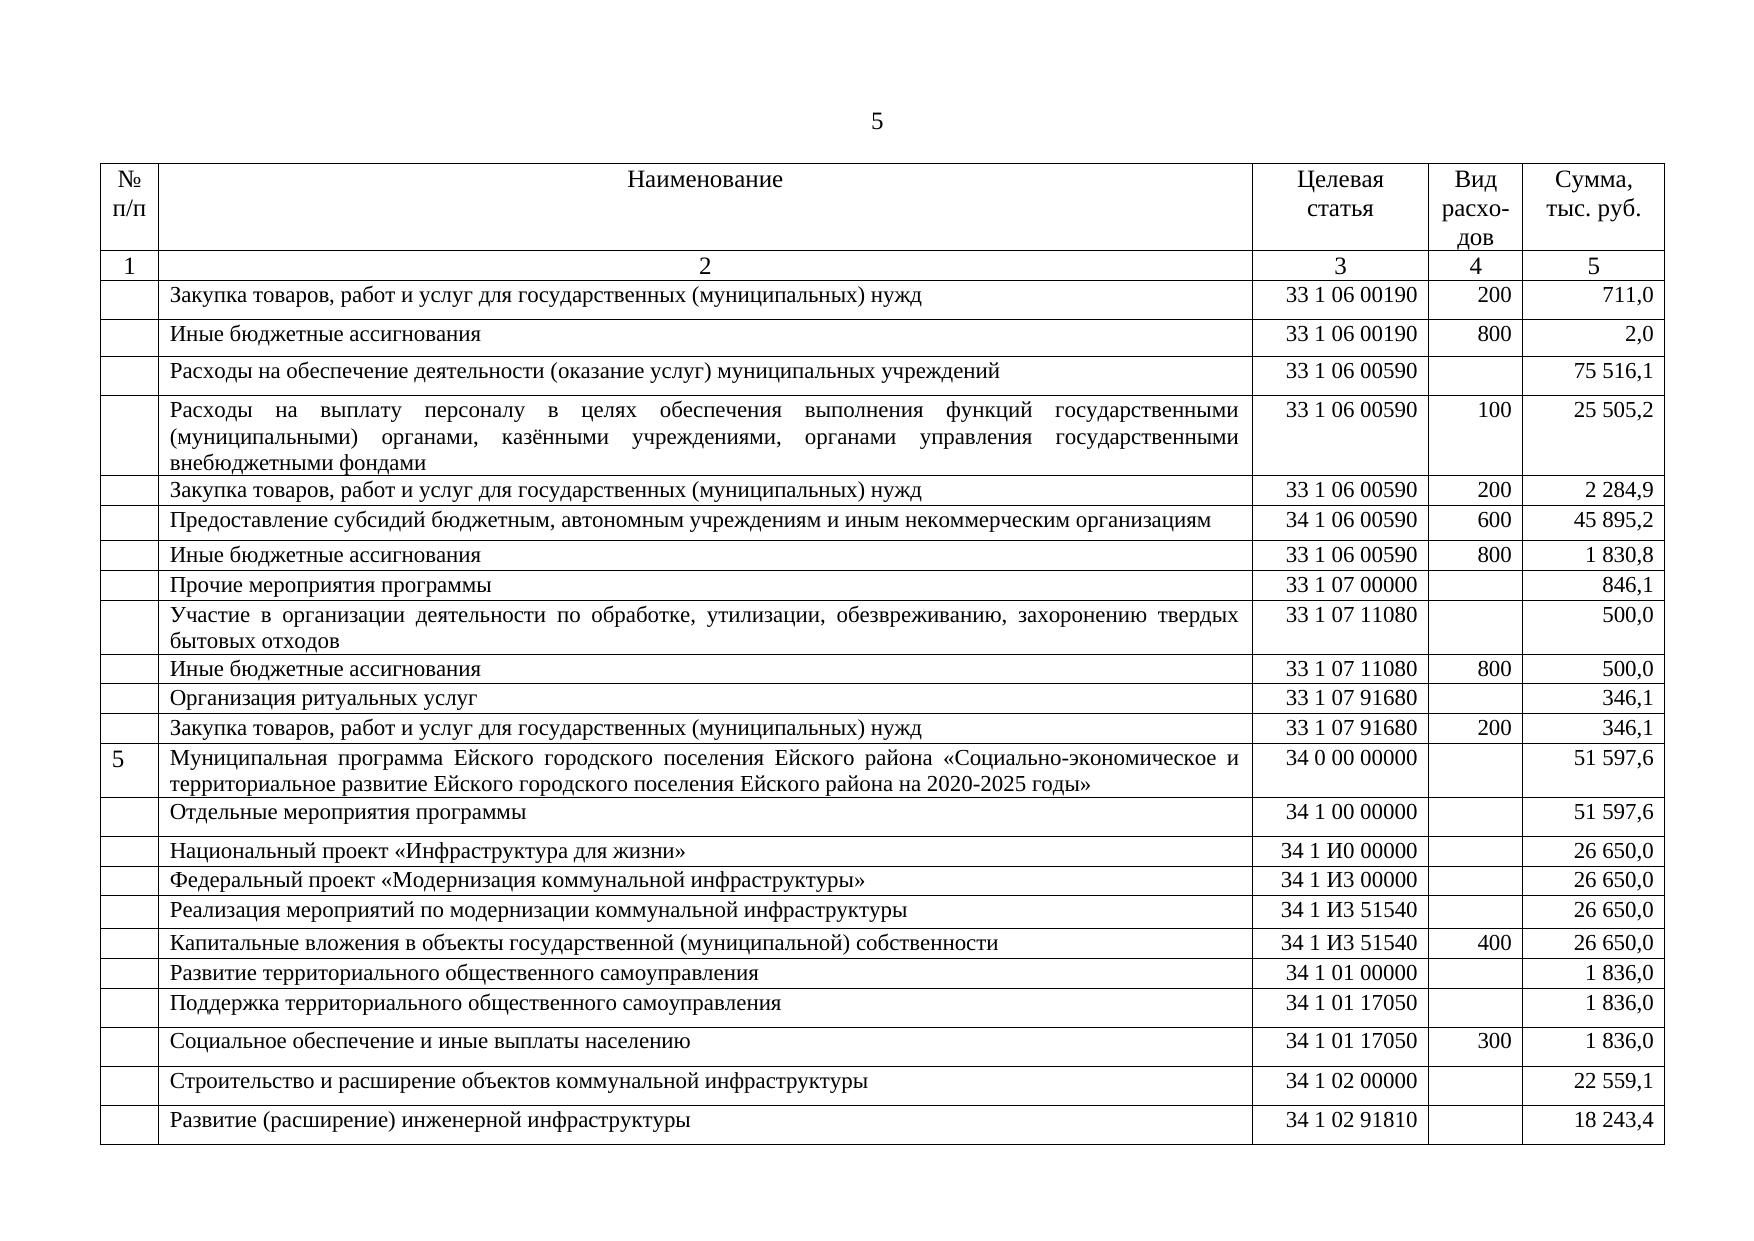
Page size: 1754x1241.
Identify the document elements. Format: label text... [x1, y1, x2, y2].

table_cell 600 [1429, 506, 1522, 540]
table_header Вид расхо-дов [1429, 164, 1522, 250]
table_cell [101, 357, 158, 395]
table_cell Расходы на выплату персоналу в целях обеспечения выполнения функций государственными (муниципальными) органами, казёнными учреждениями, органами управления государственными внебюджетными фондами [159, 396, 1252, 475]
table_cell 34 1 02 00000 [1253, 1067, 1428, 1105]
table_cell 34 1 И3 00000 [1253, 867, 1428, 895]
table_cell 3 [1253, 251, 1428, 280]
table_cell 200 [1429, 476, 1522, 505]
table_cell [1429, 744, 1522, 797]
table_header Сумма, тыс. руб. [1523, 164, 1664, 250]
table_header Целевая статья [1253, 164, 1428, 250]
table_cell [1429, 959, 1522, 987]
table_cell 33 1 06 00590 [1253, 396, 1428, 475]
table_cell 45 895,2 [1523, 506, 1664, 540]
table_cell 34 1 И0 00000 [1253, 837, 1428, 866]
table_cell Муниципальная программа Ейского городского поселения Ейского района «Социально-экономическое и территориальное развитие Ейского городского поселения Ейского района на 2020-2025 годы» [159, 744, 1252, 797]
table_cell 33 1 06 00190 [1253, 281, 1428, 319]
table_cell Федеральный проект «Модернизация коммунальной инфраструктуры» [159, 867, 1252, 895]
table_cell 34 0 00 00000 [1253, 744, 1428, 797]
table_cell 26 650,0 [1523, 837, 1664, 866]
table_cell 346,1 [1523, 714, 1664, 743]
table_cell 33 1 07 11080 [1253, 655, 1428, 683]
table_cell 34 1 00 00000 [1253, 798, 1428, 836]
table_cell 33 1 06 00590 [1253, 357, 1428, 395]
table_cell [1429, 1106, 1522, 1144]
table_cell 26 650,0 [1523, 896, 1664, 928]
table_cell [1429, 601, 1522, 653]
table_cell 2 284,9 [1523, 476, 1664, 505]
table_cell Иные бюджетные ассигнования [159, 655, 1252, 683]
table_cell 75 516,1 [1523, 357, 1664, 395]
table_cell Поддержка территориального общественного самоуправления [159, 989, 1252, 1027]
table_cell [101, 541, 158, 570]
table_cell Закупка товаров, работ и услуг для государственных (муниципальных) нужд [159, 281, 1252, 319]
table_cell Прочие мероприятия программы [159, 571, 1252, 600]
table_cell 400 [1429, 929, 1522, 958]
table_cell [101, 655, 158, 683]
table_cell 1 836,0 [1523, 989, 1664, 1027]
table_cell 26 650,0 [1523, 929, 1664, 958]
table_cell Отдельные мероприятия программы [159, 798, 1252, 836]
table_cell Реализация мероприятий по модернизации коммунальной инфраструктуры [159, 896, 1252, 928]
table_cell Участие в организации деятельности по обработке, утилизации, обезвреживанию, захоронению твердых бытовых отходов [159, 601, 1252, 653]
table_cell [101, 476, 158, 505]
table_cell [101, 867, 158, 895]
table_cell [101, 929, 158, 958]
table_cell [101, 506, 158, 540]
table_cell Национальный проект «Инфраструктура для жизни» [159, 837, 1252, 866]
table_cell 500,0 [1523, 601, 1664, 653]
table_cell [1429, 896, 1522, 928]
table_cell Капитальные вложения в объекты государственной (муниципальной) собственности [159, 929, 1252, 958]
table_cell 34 1 И3 51540 [1253, 896, 1428, 928]
table_cell 300 [1429, 1028, 1522, 1066]
table_cell 346,1 [1523, 684, 1664, 713]
table_cell 33 1 07 91680 [1253, 684, 1428, 713]
table_cell 33 1 06 00590 [1253, 541, 1428, 570]
table_cell 33 1 06 00590 [1253, 476, 1428, 505]
table_cell 846,1 [1523, 571, 1664, 600]
table_cell 34 1 06 00590 [1253, 506, 1428, 540]
table_cell 5 [1523, 251, 1664, 280]
table_cell 1 [101, 251, 158, 280]
table_cell [1429, 837, 1522, 866]
table_cell 711,0 [1523, 281, 1664, 319]
table_cell 800 [1429, 655, 1522, 683]
table_cell 33 1 07 11080 [1253, 601, 1428, 653]
table_cell [101, 959, 158, 987]
table_header № п/п [101, 164, 158, 250]
table_cell [1429, 798, 1522, 836]
table_cell 2 [159, 251, 1252, 280]
table_cell Социальное обеспечение и иные выплаты населению [159, 1028, 1252, 1066]
table_cell 26 650,0 [1523, 867, 1664, 895]
table_cell 800 [1429, 320, 1522, 356]
table_cell 33 1 07 00000 [1253, 571, 1428, 600]
table_cell [101, 601, 158, 653]
table_cell 33 1 06 00190 [1253, 320, 1428, 356]
table_cell [1429, 1067, 1522, 1105]
table_cell [1429, 867, 1522, 895]
table_cell 4 [1429, 251, 1522, 280]
table_cell [101, 1067, 158, 1105]
table_cell 34 1 01 00000 [1253, 959, 1428, 987]
table_cell Организация ритуальных услуг [159, 684, 1252, 713]
table_cell 800 [1429, 541, 1522, 570]
table_cell Иные бюджетные ассигнования [159, 320, 1252, 356]
table_cell Развитие (расширение) инженерной инфраструктуры [159, 1106, 1252, 1144]
table_cell Развитие территориального общественного самоуправления [159, 959, 1252, 987]
table_cell [101, 989, 158, 1027]
table_cell [101, 320, 158, 356]
table_cell [101, 1028, 158, 1066]
table_cell [1429, 357, 1522, 395]
table_cell 1 830,8 [1523, 541, 1664, 570]
table_cell [101, 281, 158, 319]
table_header Наименование [159, 164, 1252, 250]
table_cell [101, 798, 158, 836]
table_cell 500,0 [1523, 655, 1664, 683]
table_cell [1429, 684, 1522, 713]
table_cell Строительство и расширение объектов коммунальной инфраструктуры [159, 1067, 1252, 1105]
table_cell Иные бюджетные ассигнования [159, 541, 1252, 570]
table_cell 33 1 07 91680 [1253, 714, 1428, 743]
table_cell 1 836,0 [1523, 1028, 1664, 1066]
table_cell [1429, 571, 1522, 600]
table_cell Закупка товаров, работ и услуг для государственных (муниципальных) нужд [159, 714, 1252, 743]
table_cell 5 [101, 744, 158, 797]
table_cell [101, 571, 158, 600]
table_cell [101, 896, 158, 928]
table_cell 34 1 02 91810 [1253, 1106, 1428, 1144]
table_cell 51 597,6 [1523, 798, 1664, 836]
table_cell [101, 684, 158, 713]
table_cell 200 [1429, 281, 1522, 319]
table_cell 18 243,4 [1523, 1106, 1664, 1144]
table_cell Закупка товаров, работ и услуг для государственных (муниципальных) нужд [159, 476, 1252, 505]
table_cell [101, 837, 158, 866]
table_cell 22 559,1 [1523, 1067, 1664, 1105]
table_cell 100 [1429, 396, 1522, 475]
table_cell Предоставление субсидий бюджетным, автономным учреждениям и иным некоммерческим организациям [159, 506, 1252, 540]
table_cell 34 1 И3 51540 [1253, 929, 1428, 958]
table_cell 34 1 01 17050 [1253, 989, 1428, 1027]
table_cell 25 505,2 [1523, 396, 1664, 475]
table_cell 1 836,0 [1523, 959, 1664, 987]
table_cell 34 1 01 17050 [1253, 1028, 1428, 1066]
table_cell [101, 1106, 158, 1144]
table_cell [101, 396, 158, 475]
table_cell Расходы на обеспечение деятельности (оказание услуг) муниципальных учреждений [159, 357, 1252, 395]
table_cell 51 597,6 [1523, 744, 1664, 797]
table_cell [101, 714, 158, 743]
table_cell [1429, 989, 1522, 1027]
table_cell 2,0 [1523, 320, 1664, 356]
table_cell 200 [1429, 714, 1522, 743]
